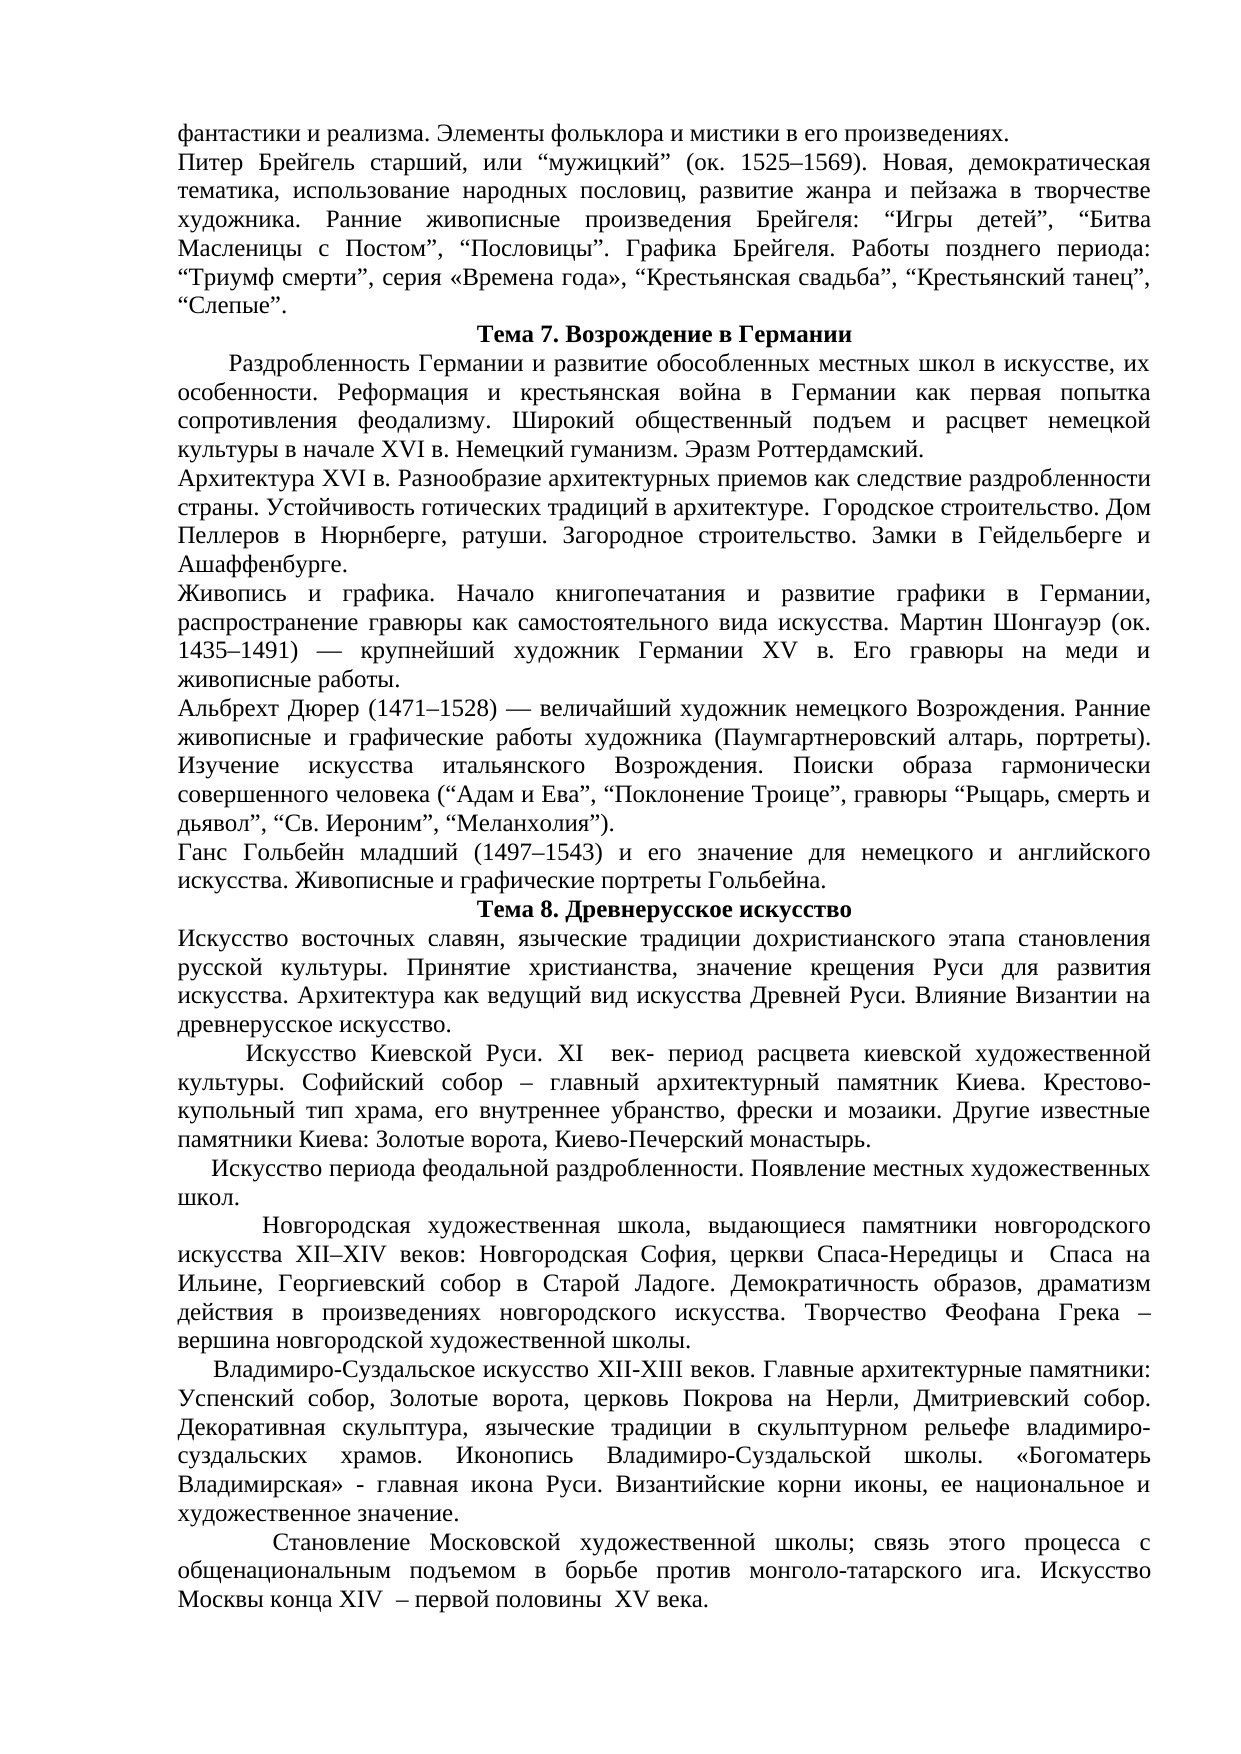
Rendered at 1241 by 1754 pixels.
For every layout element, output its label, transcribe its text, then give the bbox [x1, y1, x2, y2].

text Ганс Гольбейн младший (1497–1543) и его значение для немецкого и английского искусства. Живописные и графические портреты Гольбейна. [177, 837, 1152, 894]
text Становление Московской художественной школы; связь этого процесса с общенациональным подъемом в борьбе против монголо-татарского ига. Искусство Москвы конца XIV – первой половины XV века. [177, 1527, 1152, 1613]
text Новгородская художественная школа, выдающиеся памятники новгородского искусства XII–XIV веков: Новгородская София, церкви Спаса-Нередицы и Спаса на Ильине, Георгиевский собор в Старой Ладоге. Демократичность образов, драматизм действия в произведениях новгородского искусства. Творчество Феофана Грека – вершина новгородской художественной школы. [177, 1211, 1152, 1354]
text Питер Брейгель старший, или “мужицкий” (ок. 1525–1569). Новая, демократическая тематика, использование народных пословиц, развитие жанра и пейзажа в творчестве художника. Ранние живописные произведения Брейгеля: “Игры детей”, “Битва Масленицы с Постом”, “Пословицы”. Графика Брейгеля. Работы позднего периода: “Триумф смерти”, серия «Времена года», “Крестьянская свадьба”, “Крестьянский танец”, “Слепые”. [177, 147, 1152, 319]
text Искусство восточных славян, языческие традиции дохристианского этапа становления русской культуры. Принятие христианства, значение крещения Руси для развития искусства. Архитектура как ведущий вид искусства Древней Руси. Влияние Византии на древнерусское искусство. [177, 923, 1152, 1038]
text Искусство Киевской Руси. XI век- период расцвета киевской художественной культуры. Софийский собор – главный архитектурный памятник Киева. Крестово-купольный тип храма, его внутреннее убранство, фрески и мозаики. Другие известные памятники Киева: Золотые ворота, Киево-Печерский монастырь. [177, 1038, 1152, 1153]
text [177, 118, 1152, 147]
text Архитектура XVI в. Разнообразие архитектурных приемов как следствие раздробленности страны. Устойчивость готических традиций в архитектуре. Городское строительство. Дом Пеллеров в Нюрнберге, ратуши. Загородное строительство. Замки в Гейдельберге и Ашаффенбурге. [177, 463, 1152, 578]
text Альбрехт Дюрер (1471–1528) — величайший художник немецкого Возрождения. Ранние живописные и графические работы художника (Паумгартнеровский алтарь, портреты). Изучение искусства итальянского Возрождения. Поиски образа гармонически совершенного человека (“Адам и Ева”, “Поклонение Троице”, гравюры “Рыцарь, смерть и дьявол”, “Св. Иероним”, “Меланхолия”). [177, 693, 1152, 837]
text Владимиро-Суздальское искусство XII-XIII веков. Главные архитектурные памятники: Успенский собор, Золотые ворота, церковь Покрова на Нерли, Дмитриевский собор. Декоративная скульптура, языческие традиции в скульптурном рельефе владимиро-суздальских храмов. Иконопись Владимиро-Суздальской школы. «Богоматерь Владимирская» - главная икона Руси. Византийские корни иконы, ее национальное и художественное значение. [177, 1354, 1152, 1527]
text Тема 8. Древнерусское искусство [177, 894, 1152, 923]
text Тема 7. Возрождение в Германии [177, 319, 1152, 348]
text Раздробленность Германии и развитие обособленных местных школ в искусстве, их особенности. Реформация и крестьянская война в Германии как первая попытка сопротивления феодализму. Широкий общественный подъем и расцвет немецкой культуры в начале XVI в. Немецкий гуманизм. Эразм Роттердамский. [177, 348, 1152, 463]
text Живопись и графика. Начало книгопечатания и развитие графики в Германии, распространение гравюры как самостоятельного вида искусства. Мартин Шонгауэр (ок. 1435–1491) — крупнейший художник Германии XV в. Его гравюры на меди и живописные работы. [177, 578, 1152, 693]
text Искусство периода феодальной раздробленности. Появление местных художественных школ. [177, 1153, 1152, 1211]
